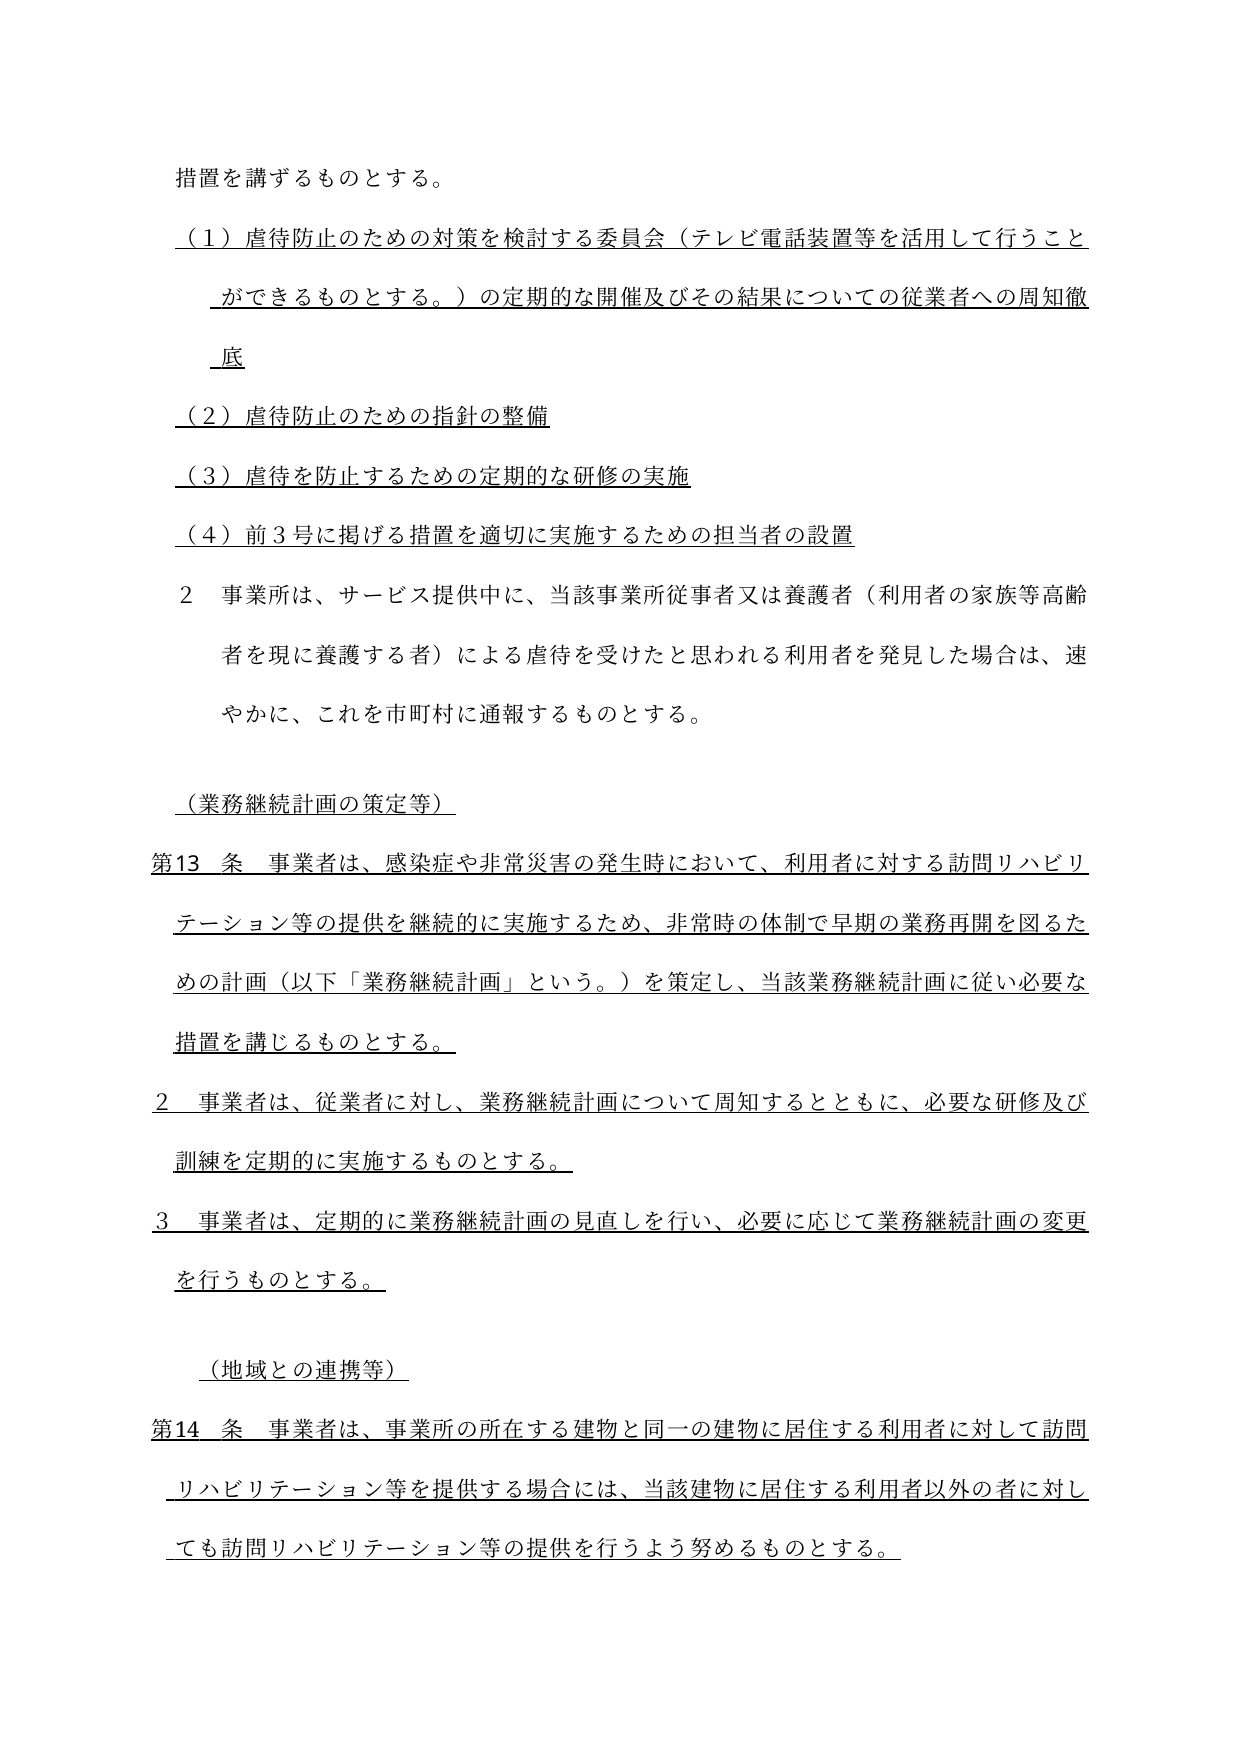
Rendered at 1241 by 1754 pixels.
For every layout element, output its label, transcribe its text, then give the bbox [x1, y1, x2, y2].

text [151, 147, 1089, 207]
text ２ 事業所は、サービス提供中に、当該事業所従事者又は養護者（利用者の家族等高齢者を現に養護する者）による虐待を受けたと思われる利用者を発見した場合は、速やかに、これを市町村に通報するものとする。 [166, 564, 1089, 743]
text 第14条 事業者は、事業所の所在する建物と同一の建物に居住する利用者に対して訪問リハビリテーション等を提供する場合には、当該建物に居住する利用者以外の者に対しても訪問リハビリテーション等の提供を行うよう努めるものとする。 [151, 1441, 1089, 1577]
text ３ 事業者は、定期的に業務継続計画の見直しを行い、必要に応じて業務継続計画の変更を行うものとする。 [151, 1190, 1089, 1231]
text （４）前３号に掲げる措置を適切に実施するための担当者の設置 [166, 504, 1089, 564]
text （３）虐待を防止するための定期的な研修の実施 [166, 445, 1089, 504]
text （地域との連携等） [175, 1339, 1089, 1398]
text （業務継続計画の策定等） [173, 773, 1089, 832]
text ３ 事業者は、定期的に業務継続計画の見直しを行い、必要に応じて業務継続計画の変更を行うものとする。 [151, 1232, 1089, 1309]
text （１）虐待防止のための対策を検討する委員会（テレビ電話装置等を活用して行うことができるものとする。）の定期的な開催及びその結果についての従業者への周知徹底 [166, 207, 1089, 385]
text ２ 事業者は、従業者に対し、業務継続計画について周知するとともに、必要な研修及び訓練を定期的に実施するものとする。 [151, 1071, 1089, 1112]
text ２ 事業者は、従業者に対し、業務継続計画について周知するとともに、必要な研修及び訓練を定期的に実施するものとする。 [151, 1113, 1089, 1190]
text （２）虐待防止のための指針の整備 [166, 385, 1089, 445]
text 第14条 事業者は、事業所の所在する建物と同一の建物に居住する利用者に対して訪問リハビリテーション等を提供する場合には、当該建物に居住する利用者以外の者に対しても訪問リハビリテーション等の提供を行うよう努めるものとする。 [151, 1398, 1089, 1439]
text 第13条 事業者は、感染症や非常災害の発生時において、利用者に対する訪問リハビリテーション等の提供を継続的に実施するため、非常時の体制で早期の業務再開を図るための計画（以下「業務継続計画」という。）を策定し、当該業務継続計画に従い必要な措置を講じるものとする。 [151, 875, 1089, 1071]
text 第13条 事業者は、感染症や非常災害の発生時において、利用者に対する訪問リハビリテーション等の提供を継続的に実施するため、非常時の体制で早期の業務再開を図るための計画（以下「業務継続計画」という。）を策定し、当該業務継続計画に従い必要な措置を講じるものとする。 [151, 832, 1089, 873]
